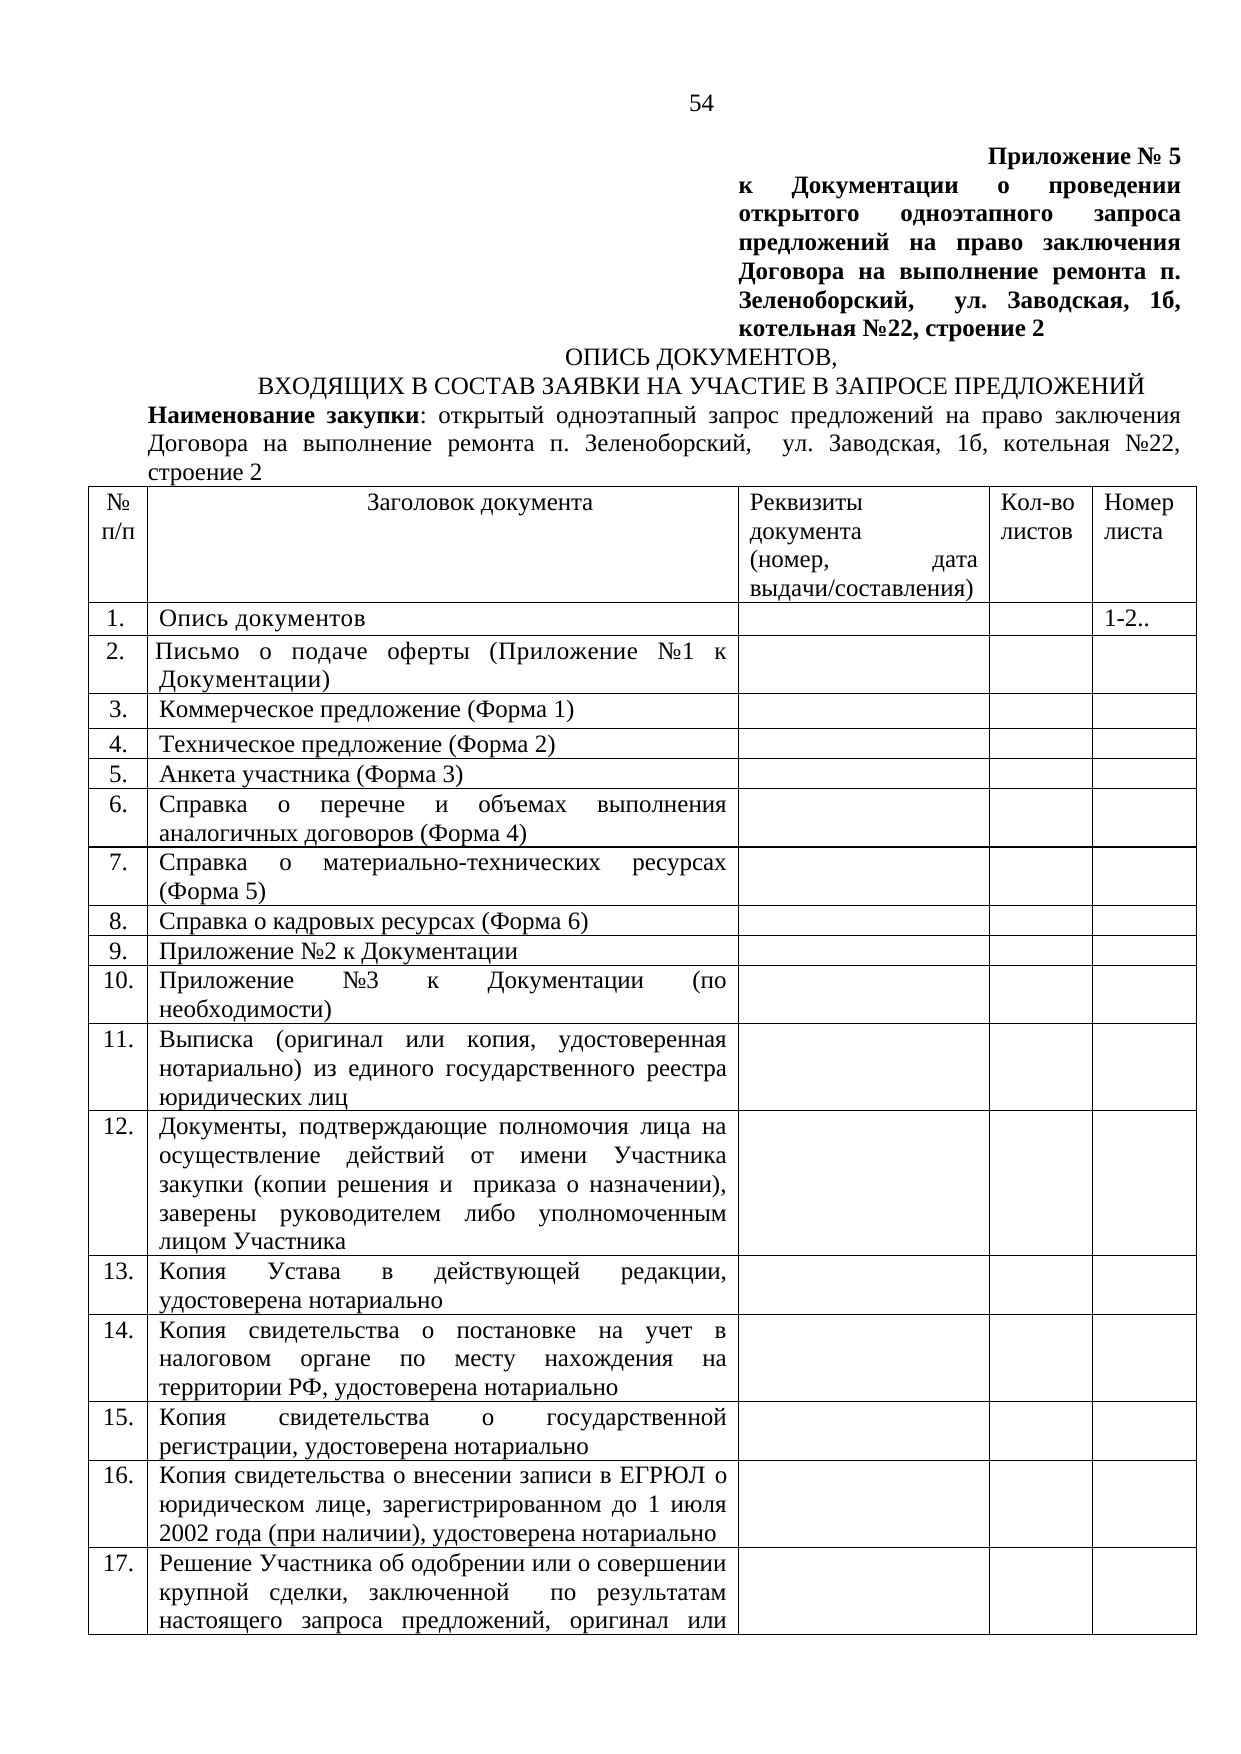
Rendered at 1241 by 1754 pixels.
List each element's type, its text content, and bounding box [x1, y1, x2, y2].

table_cell [739, 1461, 989, 1547]
table_cell [739, 966, 989, 1023]
table_cell [990, 1111, 1092, 1255]
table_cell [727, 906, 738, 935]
text Наименование закупки: открытый одноэтапный запрос предложений на право заключения Договора на выполнение ремонта п. Зеленоборский, ул. Заводская, 1б, котельная №22, строение 2 [148, 400, 1181, 486]
table_cell [1093, 759, 1196, 788]
text ВХОДЯЩИХ В СОСТАВ ЗАЯВКИ НА УЧАСТИЕ В ЗАПРОСЕ ПРЕДЛОЖЕНИЙ [148, 371, 1181, 400]
table_cell 10. [89, 966, 147, 1023]
table_cell [990, 1315, 1092, 1401]
table_cell [739, 1024, 989, 1110]
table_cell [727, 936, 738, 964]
table_cell [990, 694, 1092, 728]
table_cell [1093, 636, 1196, 693]
table_cell [990, 729, 1092, 758]
table_cell 11. [89, 1024, 147, 1110]
table_cell [990, 789, 1092, 846]
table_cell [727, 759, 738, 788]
table_cell [1093, 1315, 1196, 1401]
table_cell [1093, 1256, 1196, 1314]
table_cell 1. [89, 603, 147, 635]
table_cell 6. [89, 789, 147, 846]
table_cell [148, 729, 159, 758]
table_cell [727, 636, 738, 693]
table_cell [1093, 1548, 1196, 1634]
table_cell [990, 1024, 1092, 1110]
table_cell [990, 759, 1092, 788]
table_cell 3. [89, 694, 147, 728]
table_cell [739, 1111, 989, 1255]
table_cell [1093, 1461, 1196, 1547]
table_cell [990, 966, 1092, 1023]
table_cell 16. [89, 1461, 147, 1547]
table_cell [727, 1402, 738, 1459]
table_header Кол-во листов [990, 487, 1092, 602]
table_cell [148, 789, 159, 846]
table_cell [739, 759, 989, 788]
table_cell 1-2.. [1093, 603, 1196, 635]
table_cell [990, 906, 1092, 935]
table_cell [1093, 848, 1196, 905]
table_cell [990, 848, 1092, 905]
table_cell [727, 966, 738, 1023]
table_cell [739, 906, 989, 935]
table_cell [739, 1548, 989, 1634]
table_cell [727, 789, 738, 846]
table_cell [739, 1256, 989, 1314]
table_cell 2. [89, 636, 147, 693]
table_cell [1093, 966, 1196, 1023]
table_cell [990, 1548, 1092, 1634]
table_cell [1093, 789, 1196, 846]
table_cell [739, 848, 989, 905]
table_header Заголовок документа [148, 487, 738, 602]
table_cell [1093, 1024, 1196, 1110]
table_cell [739, 1402, 989, 1459]
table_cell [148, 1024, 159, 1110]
table_cell [739, 636, 989, 693]
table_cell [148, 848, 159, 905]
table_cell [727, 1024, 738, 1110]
table_cell [1093, 1402, 1196, 1459]
table_cell [990, 936, 1092, 964]
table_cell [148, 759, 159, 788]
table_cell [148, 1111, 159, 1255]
table_cell [1093, 729, 1196, 758]
table_cell [739, 603, 989, 635]
table_cell [990, 1402, 1092, 1459]
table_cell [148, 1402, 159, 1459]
table_cell 12. [89, 1111, 147, 1255]
table_cell [739, 936, 989, 964]
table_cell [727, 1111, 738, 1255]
table_cell [990, 1461, 1092, 1547]
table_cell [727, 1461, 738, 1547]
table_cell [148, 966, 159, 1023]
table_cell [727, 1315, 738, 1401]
table_cell [990, 636, 1092, 693]
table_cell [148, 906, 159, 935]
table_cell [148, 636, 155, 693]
table_header № п/п [89, 487, 147, 602]
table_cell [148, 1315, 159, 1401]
table_cell [1093, 936, 1196, 964]
table_cell [1093, 906, 1196, 935]
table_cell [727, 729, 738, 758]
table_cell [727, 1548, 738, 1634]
table_cell 7. [89, 848, 147, 905]
table_cell [990, 1256, 1092, 1314]
table_header Реквизиты документа (номер, дата выдачи/составления) [739, 487, 989, 602]
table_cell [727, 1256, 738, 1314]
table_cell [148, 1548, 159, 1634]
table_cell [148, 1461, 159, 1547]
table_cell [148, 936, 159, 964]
table_cell [1093, 694, 1196, 728]
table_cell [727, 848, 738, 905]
table_cell Опись документов [148, 603, 738, 635]
subtitle Приложение № 5 [576, 141, 1181, 170]
table_cell 15. [89, 1402, 147, 1459]
table_cell [739, 1315, 989, 1401]
table_cell [1093, 1111, 1196, 1255]
table_cell Коммерческое предложение (Форма 1) [148, 694, 738, 728]
table_cell 14. [89, 1315, 147, 1401]
table_cell 17. [89, 1548, 147, 1634]
text ОПИСЬ ДОКУМЕНТОВ, [148, 342, 1181, 371]
table_cell [739, 694, 989, 728]
table_cell [739, 789, 989, 846]
table_cell [990, 603, 1092, 635]
text к Документации о проведении открытого одноэтапного запроса предложений на право заключения Договора на выполнение ремонта п. Зеленоборский, ул. Заводская, 1б, котельная №22, строение 2 [738, 170, 1181, 342]
table_cell 13. [89, 1256, 147, 1314]
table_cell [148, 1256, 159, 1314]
table_cell [739, 729, 989, 758]
table_header Номер листа [1093, 487, 1196, 602]
